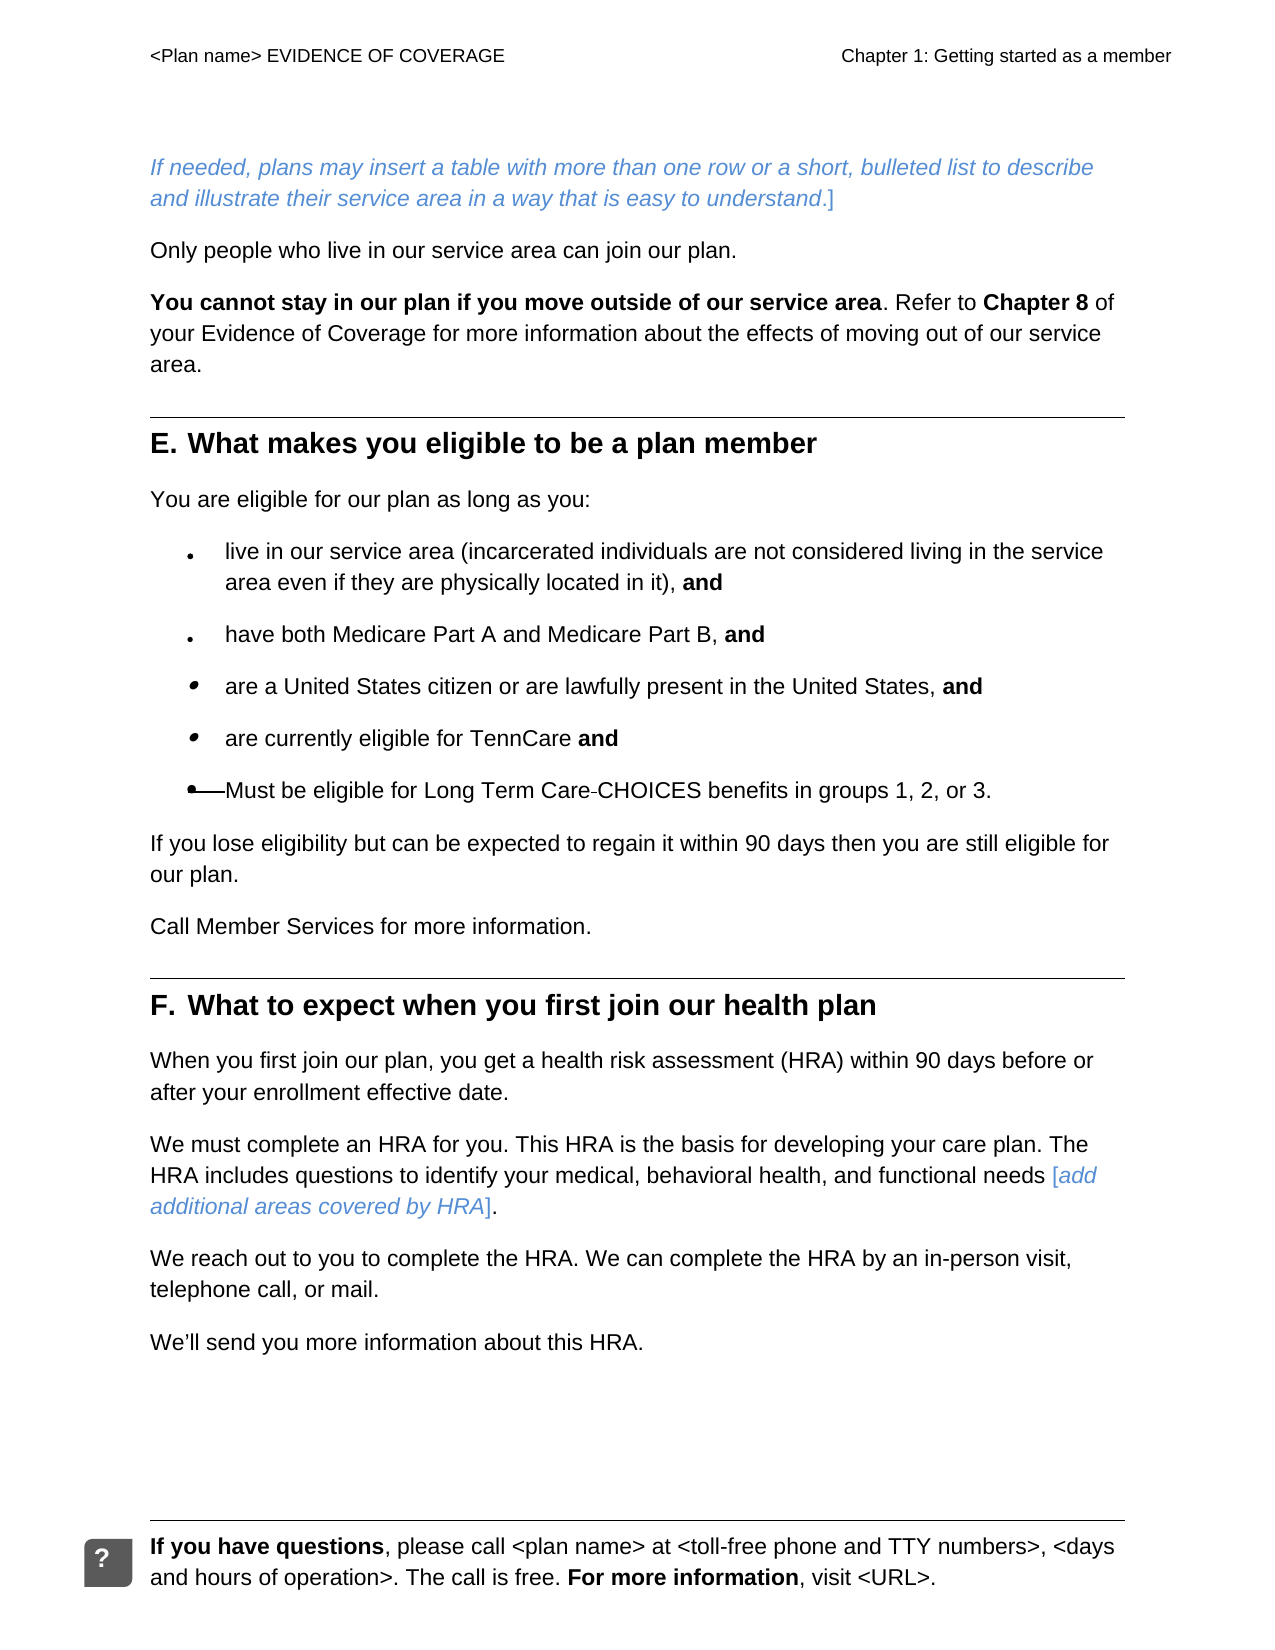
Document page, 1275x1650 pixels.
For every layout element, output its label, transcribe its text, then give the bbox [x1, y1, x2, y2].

text When you first join our plan, you get a health risk assessment (HRA) within 90 days before or after your enrollment effective date. [150, 1044, 1125, 1106]
subtitle What makes you eligible to be a plan member [150, 418, 1125, 461]
text We’ll send you more information about this HRA. [150, 1325, 1125, 1356]
list live in our service area (incarcerated individuals are not considered living in the service area even if they are physically located in it), and [187, 534, 1125, 597]
text If you lose eligibility but can be expected to regain it within 90 days then you are still eligible for our plan. [150, 826, 1125, 888]
list have both Medicare Part A and Medicare Part B, and [187, 618, 1125, 649]
text If needed, plans may insert a table with more than one row or a short, bulleted list to describe and illustrate their service area in a way that is easy to understand.] [150, 150, 1125, 212]
text You cannot stay in our plan if you move outside of our service area. Refer to Chapter 8 of your Evidence of Coverage for more information about the effects of moving out of our service area. [150, 285, 1125, 379]
list are a United States citizen or are lawfully present in the United States, and [187, 670, 1050, 701]
text We must complete an HRA for you. This HRA is the basis for developing your care plan. The HRA includes questions to identify your medical, behavioral health, and functional needs [add additional areas covered by HRA]. [150, 1127, 1125, 1221]
text Call Member Services for more information. [150, 909, 1125, 941]
text You are eligible for our plan as long as you: [150, 482, 1125, 513]
subtitle What to expect when you first join our health plan [150, 979, 1125, 1023]
text Only people who live in our service area can join our plan. [150, 233, 1125, 264]
list Must be eligible for Long Term Care CHOICES benefits in groups 1, 2, or 3. [187, 774, 1050, 805]
list are currently eligible for TennCare and [187, 722, 1050, 753]
text We reach out to you to complete the HRA. We can complete the HRA by an in-person visit, telephone call, or mail. [150, 1242, 1125, 1304]
